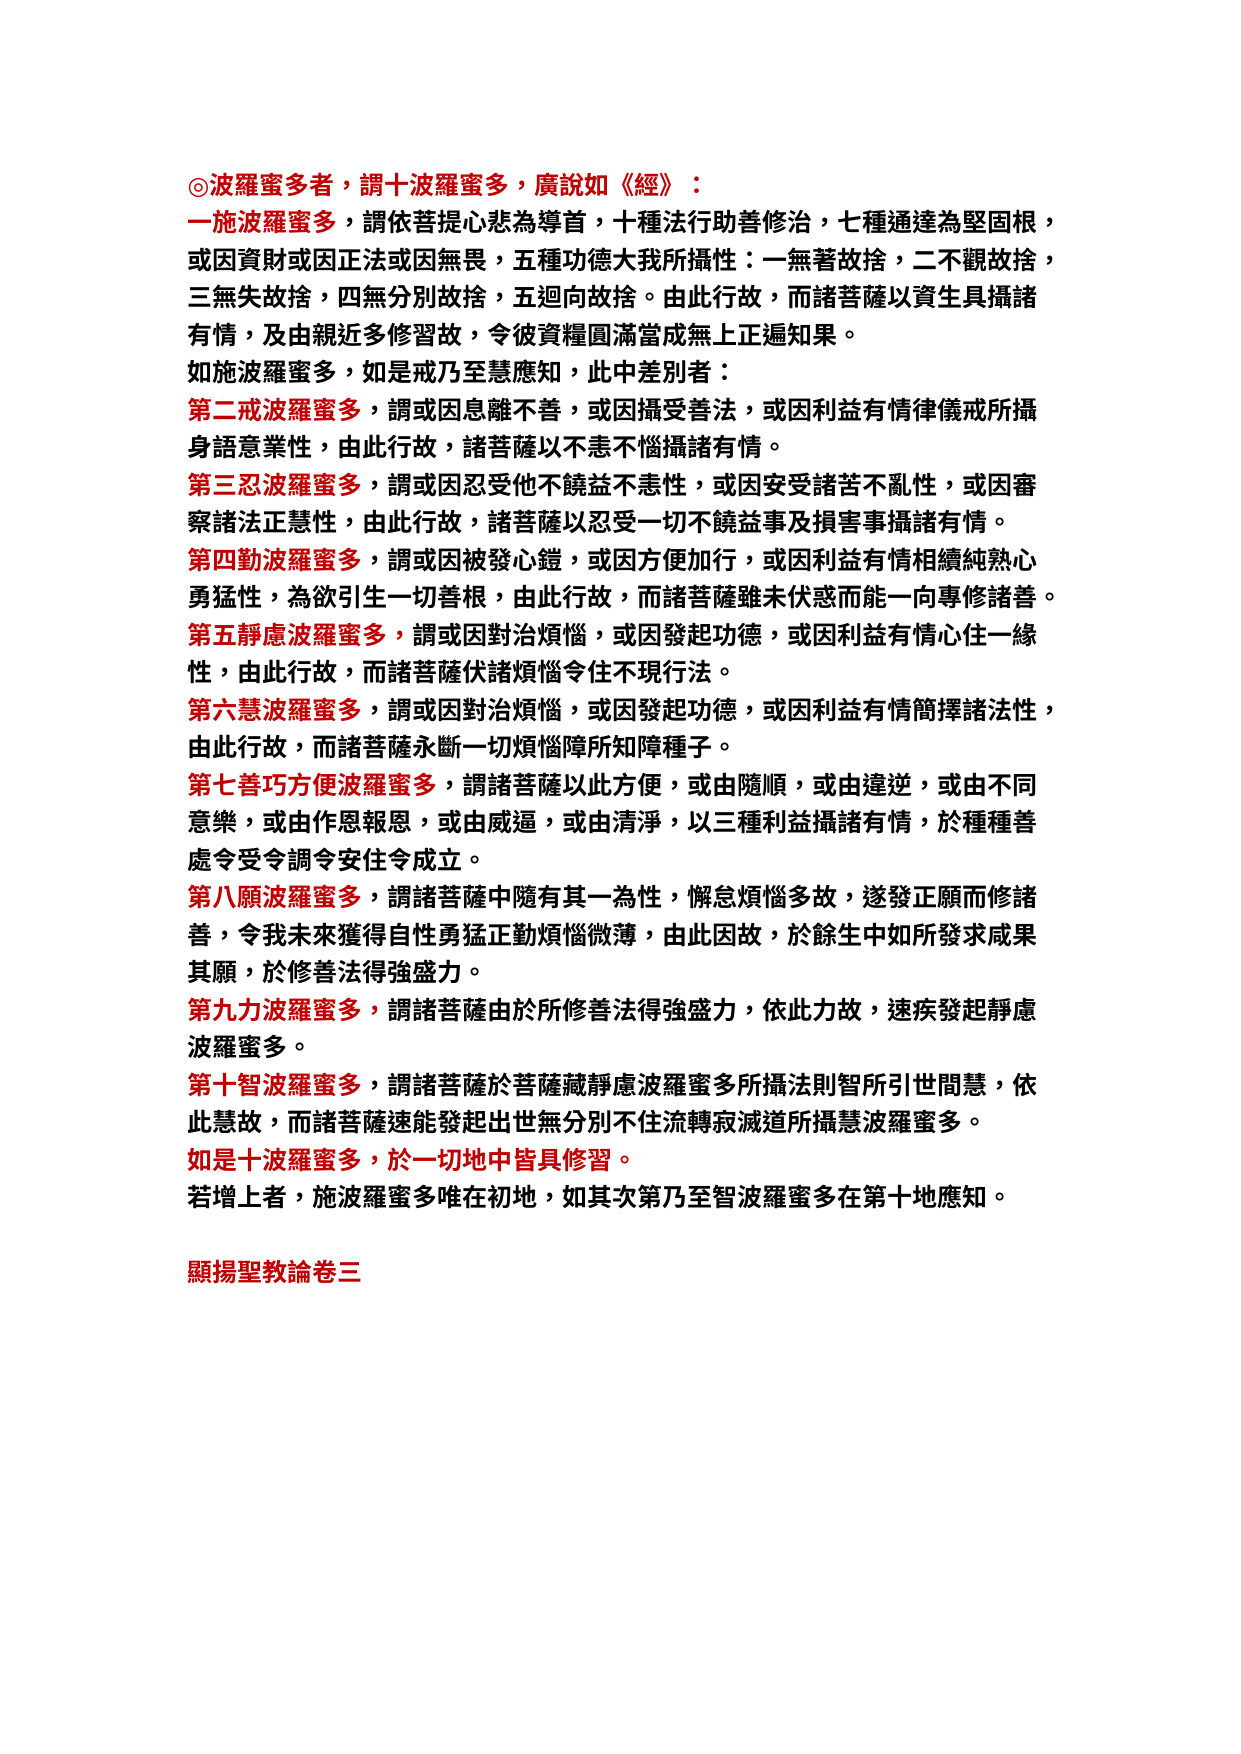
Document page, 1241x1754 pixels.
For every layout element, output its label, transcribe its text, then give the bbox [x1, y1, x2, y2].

text 顯揚聖教論卷三 [187, 1252, 1053, 1289]
text ◎波羅蜜多者，謂十波羅蜜多，廣說如《經》： [187, 164, 1053, 202]
text 如施波羅蜜多，如是戒乃至慧應知，此中差別者： [187, 352, 1053, 389]
text 第六慧波羅蜜多，謂或因對治煩惱，或因發起功德，或因利益有情簡擇諸法性，由此行故，而諸菩薩永斷一切煩惱障所知障種子。 [187, 689, 1053, 764]
text 第五靜慮波羅蜜多，謂或因對治煩惱，或因發起功德，或因利益有情心住一緣性，由此行故，而諸菩薩伏諸煩惱令住不現行法。 [187, 614, 1053, 689]
text 第九力波羅蜜多，謂諸菩薩由於所修善法得強盛力，依此力故，速疾發起靜慮波羅蜜多。 [187, 989, 1053, 1064]
text 第十智波羅蜜多，謂諸菩薩於菩薩藏靜慮波羅蜜多所攝法則智所引世間慧，依此慧故，而諸菩薩速能發起出世無分別不住流轉寂滅道所攝慧波羅蜜多。 [187, 1064, 1053, 1139]
text 第三忍波羅蜜多，謂或因忍受他不饒益不恚性，或因安受諸苦不亂性，或因審察諸法正慧性，由此行故，諸菩薩以忍受一切不饒益事及損害事攝諸有情。 [187, 464, 1053, 539]
text 如是十波羅蜜多，於一切地中皆具修習。 [187, 1139, 1053, 1177]
text 第二戒波羅蜜多，謂或因息離不善，或因攝受善法，或因利益有情律儀戒所攝身語意業性，由此行故，諸菩薩以不恚不惱攝諸有情。 [187, 389, 1053, 464]
text 一施波羅蜜多，謂依菩提心悲為導首，十種法行助善修治，七種通達為堅固根，或因資財或因正法或因無畏，五種功德大我所攝性：一無著故捨，二不觀故捨，三無失故捨，四無分別故捨，五迴向故捨。由此行故，而諸菩薩以資生具攝諸有情，及由親近多修習故，令彼資糧圓滿當成無上正遍知果。 [187, 202, 1053, 352]
text 第四勤波羅蜜多，謂或因被發心鎧，或因方便加行，或因利益有情相續純熟心勇猛性，為欲引生一切善根，由此行故，而諸菩薩雖未伏惑而能一向專修諸善。 [187, 539, 1053, 614]
text 若增上者，施波羅蜜多唯在初地，如其次第乃至智波羅蜜多在第十地應知。 [187, 1177, 1053, 1214]
text 第七善巧方便波羅蜜多，謂諸菩薩以此方便，或由隨順，或由違逆，或由不同意樂，或由作恩報恩，或由威逼，或由清淨，以三種利益攝諸有情，於種種善處令受令調令安住令成立。 [187, 764, 1053, 877]
text 第八願波羅蜜多，謂諸菩薩中隨有其一為性，懈怠煩惱多故，遂發正願而修諸善，令我未來獲得自性勇猛正勤煩惱微薄，由此因故，於餘生中如所發求咸果其願，於修善法得強盛力。 [187, 877, 1053, 989]
